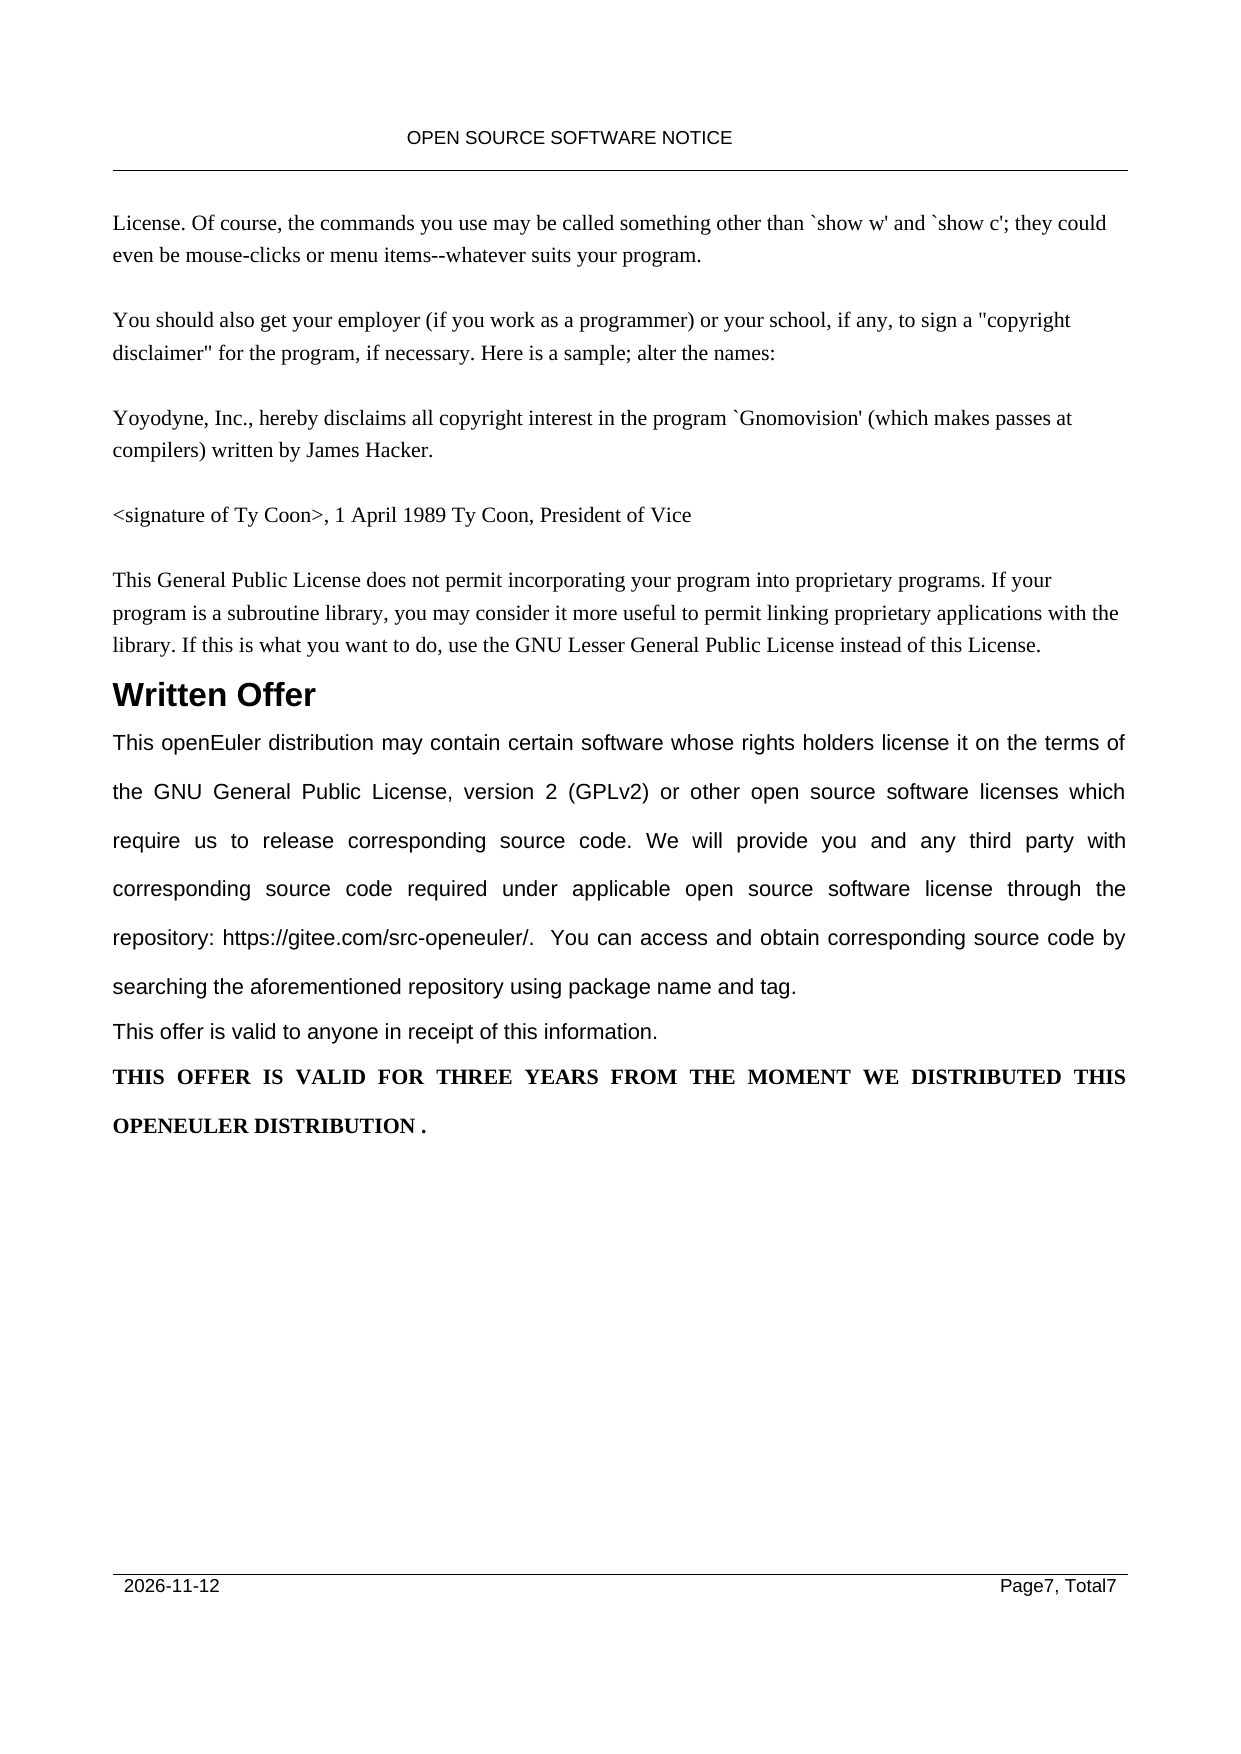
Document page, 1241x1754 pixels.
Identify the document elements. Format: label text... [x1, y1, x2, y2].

text THIS OFFER IS VALID FOR THREE YEARS FROM THE MOMENT WE DISTRIBUTED THIS OPENEULER DISTRIBUTION . [112, 1060, 1128, 1142]
text This openEuler distribution may contain certain software whose rights holders license it on the terms of the GNU General Public License, version 2 (GPLv2) or other open source software licenses which require us to release corresponding source code. We will provide you and any third party with corresponding source code required under applicable open source software license through the repository: https://gitee.com/src-openeuler/. You can access and obtain corresponding source code by searching the aforementioned repository using package name and tag. [112, 726, 1128, 1003]
text This offer is valid to anyone in receipt of this information. [112, 1015, 1128, 1048]
text Written Offer [112, 661, 1128, 726]
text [112, 206, 1128, 661]
